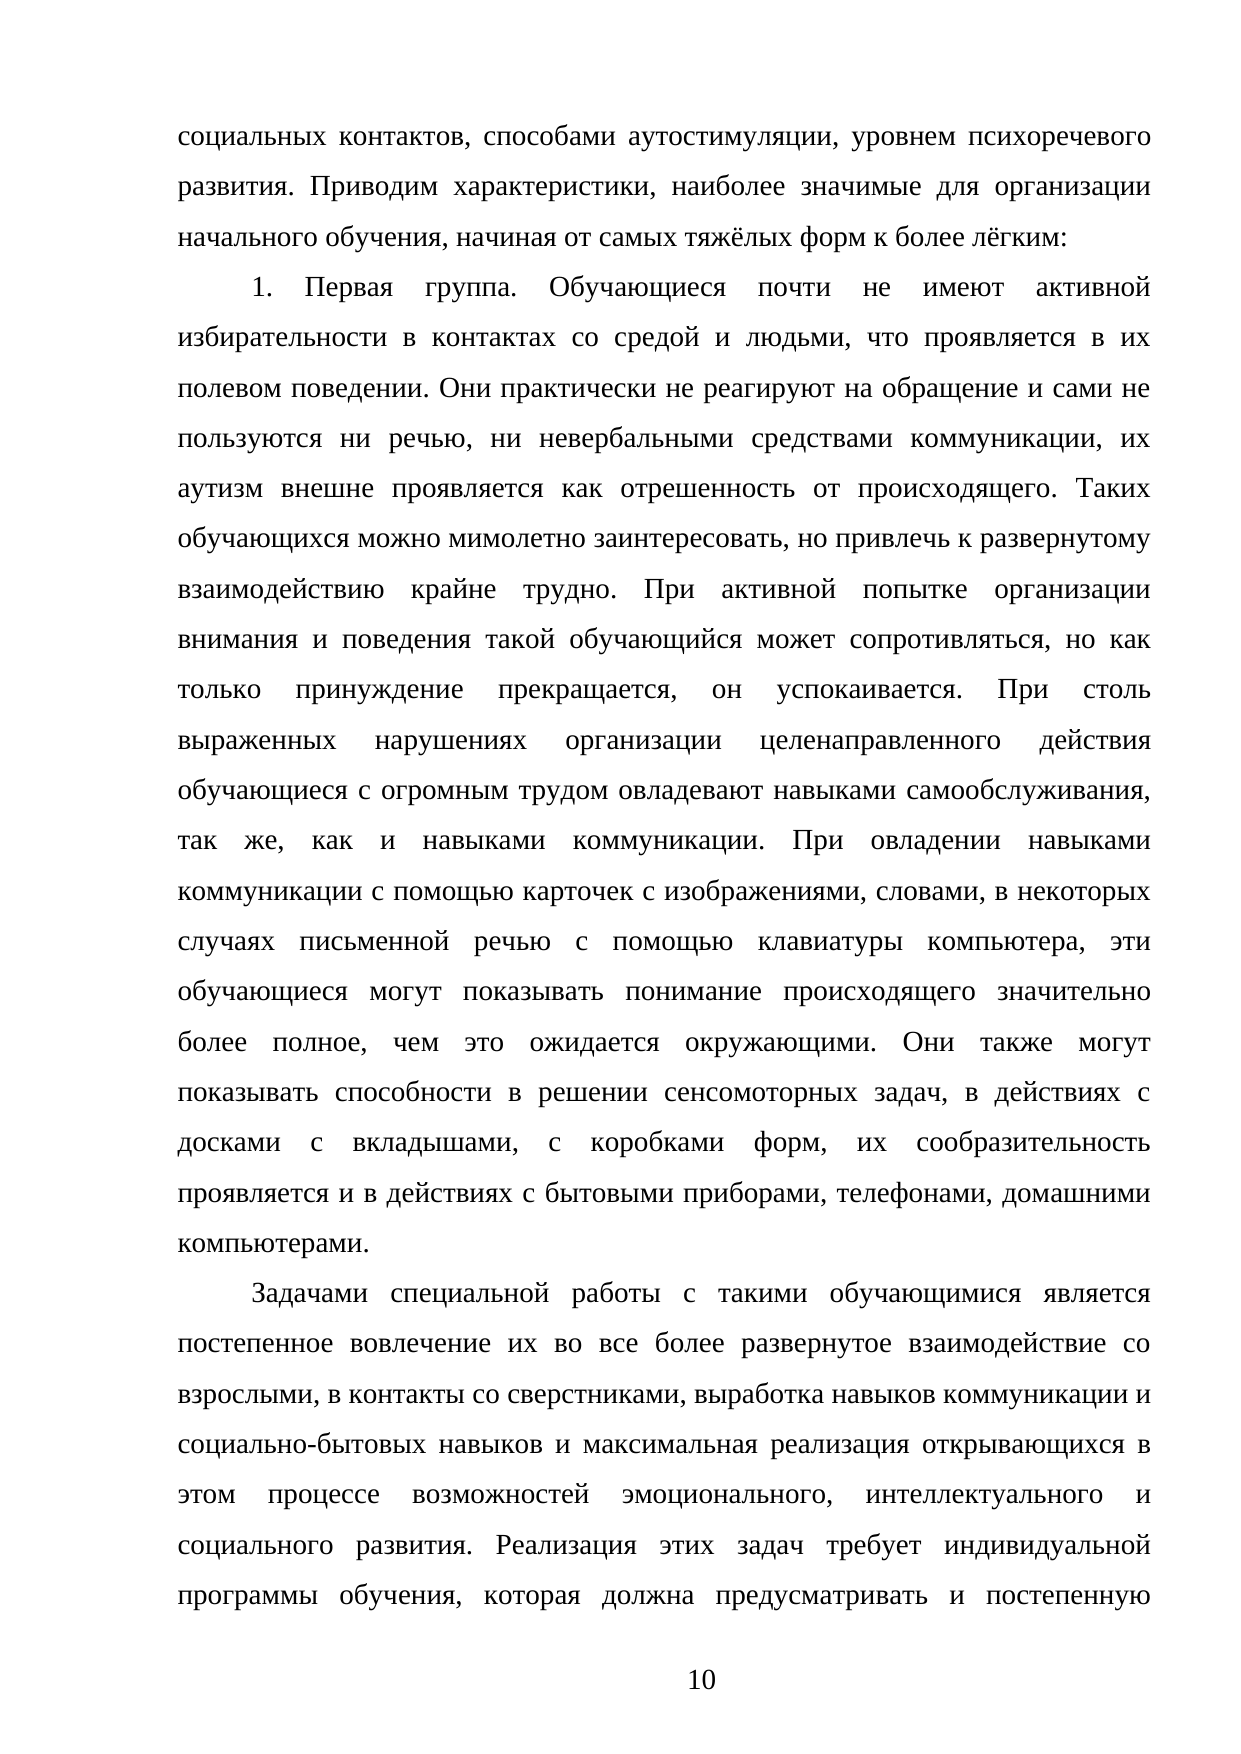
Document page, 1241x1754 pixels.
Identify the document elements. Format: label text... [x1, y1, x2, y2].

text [177, 1275, 1152, 1611]
text 1. Первая группа. Обучающиеся почти не имеют активной избирательности в контактах со средой и людьми, что проявляется в их полевом поведении. Они практически не реагируют на обращение и сами не пользуются ни речью, ни невербальными средствами коммуникации, их аутизм внешне проявляется как отрешенность от происходящего. Таких обучающихся можно мимолетно заинтересовать, но привлечь к развернутому взаимодействию крайне трудно. При активной попытке организации внимания и поведения такой обучающийся может сопротивляться, но как только принуждение прекращается, он успокаивается. При столь выраженных нарушениях организации целенаправленного действия обучающиеся с огромным трудом овладевают навыками самообслуживания, так же, как и навыками коммуникации. При овладении навыками коммуникации с помощью карточек с изображениями, словами, в некоторых случаях письменной речью с помощью клавиатуры компьютера, эти обучающиеся могут показывать понимание происходящего значительно более полное, чем это ожидается окружающими. Они также могут показывать способности в решении сенсомоторных задач, в действиях с досками с вкладышами, с коробками форм, их сообразительность проявляется и в действиях с бытовыми приборами, телефонами, домашними компьютерами. [177, 269, 1152, 1258]
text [177, 118, 1152, 252]
